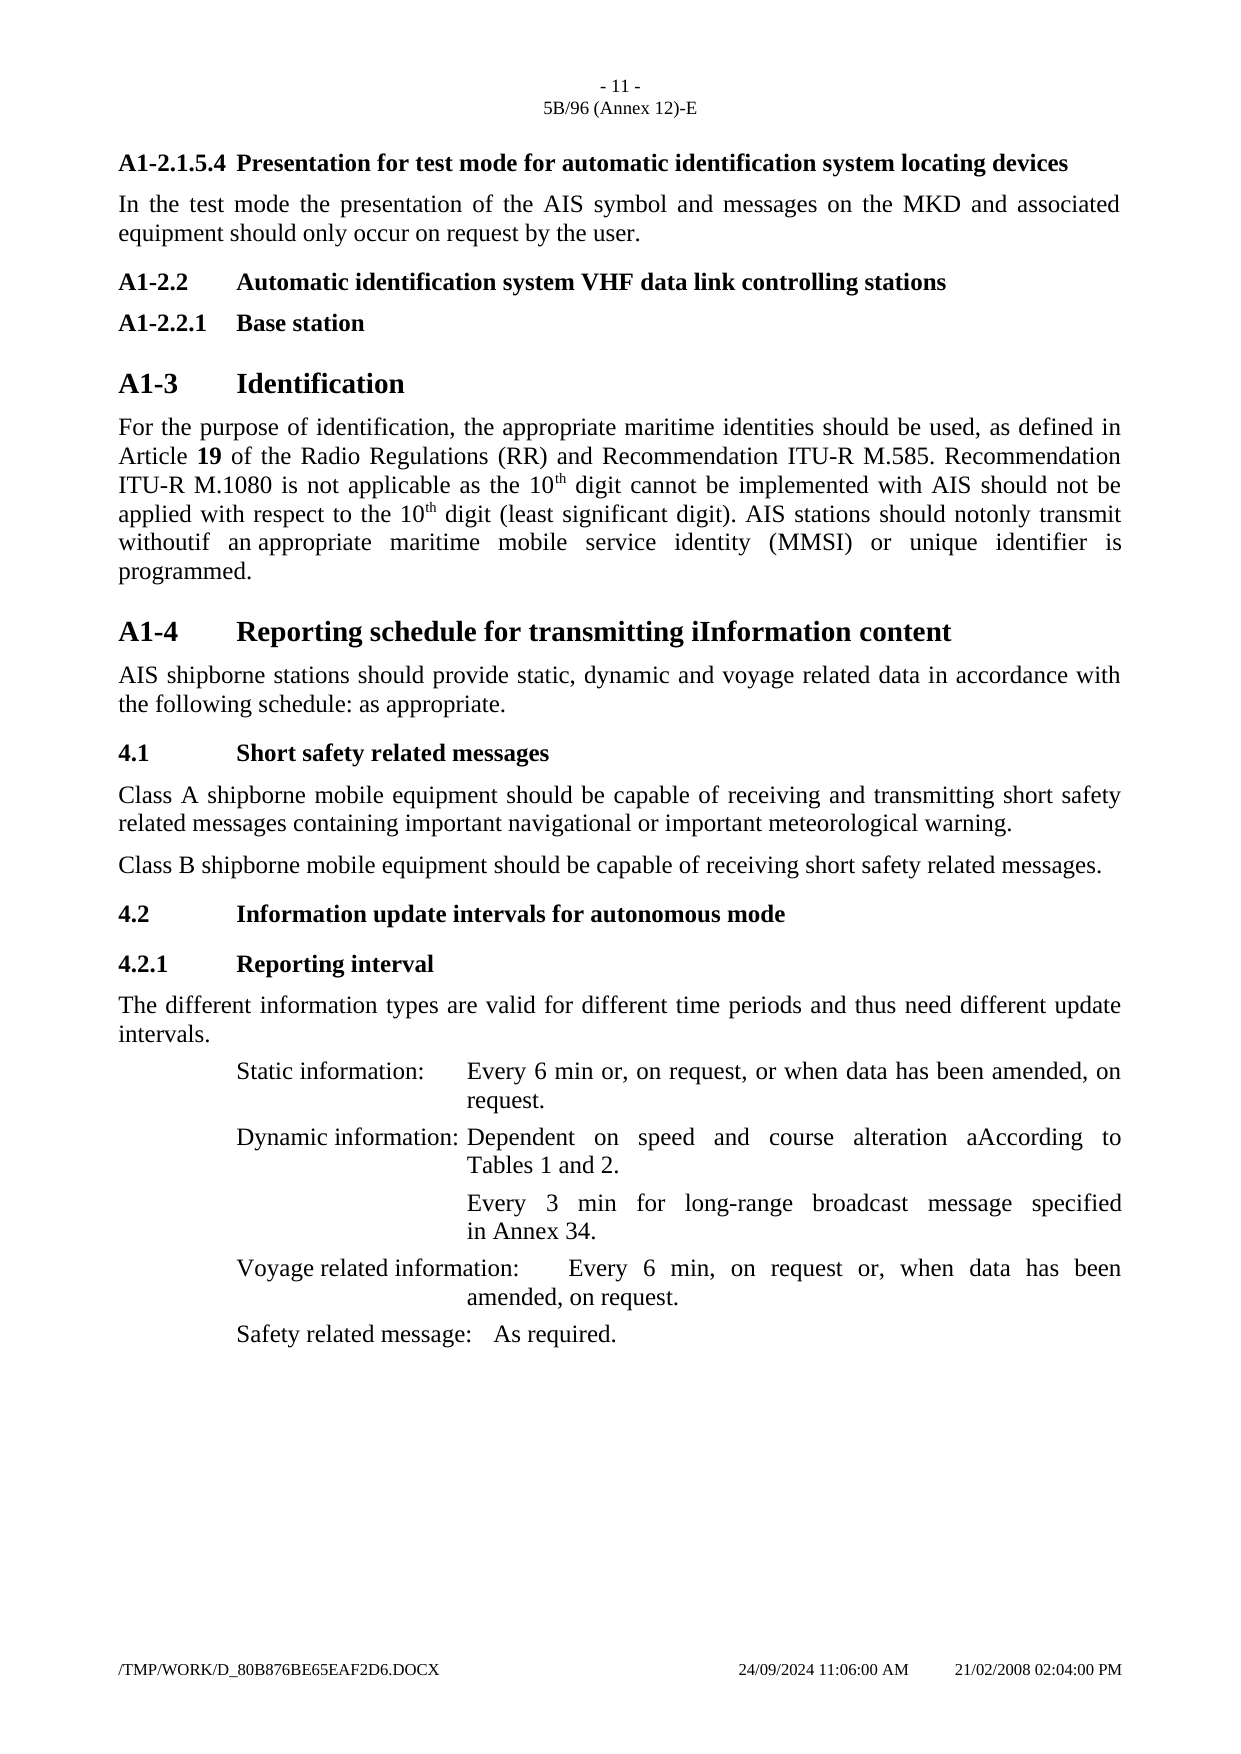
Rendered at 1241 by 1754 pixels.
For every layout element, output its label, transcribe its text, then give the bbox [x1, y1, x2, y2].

text The different information types are valid for different time periods and thus need different update intervals. [118, 990, 1122, 1048]
text Static information: Every 6 min, when data has been amended. [118, 1056, 1122, 1113]
text For the purpose of identification, the appropriate maritime identities should be used, as defined in Article 19 of the Radio Regulations (RR) and Recommendation ITU-R M.585. Recommendation ITU-R M.1080. AIS stations should transmit an appropriate MMSI. [118, 412, 1122, 585]
subtitle 4 nformation [118, 614, 1122, 648]
text AIS stations should provide static, dynamic and voyage related data [118, 660, 1122, 718]
subtitle 2.2.1 Base station [118, 308, 1122, 337]
subtitle 2.2 Automatic identification system VHF data link controlling stations [118, 267, 1122, 296]
subtitle 3 Identification [118, 366, 1122, 400]
text Voyage related information: Every 6 min or, when data has been amended. [118, 1253, 1122, 1311]
text Every 3 min for long-range broadcast message specified in Annex . [118, 1188, 1122, 1245]
text Dynamic information: ccording to Tables 1 and 2. [118, 1122, 1122, 1179]
